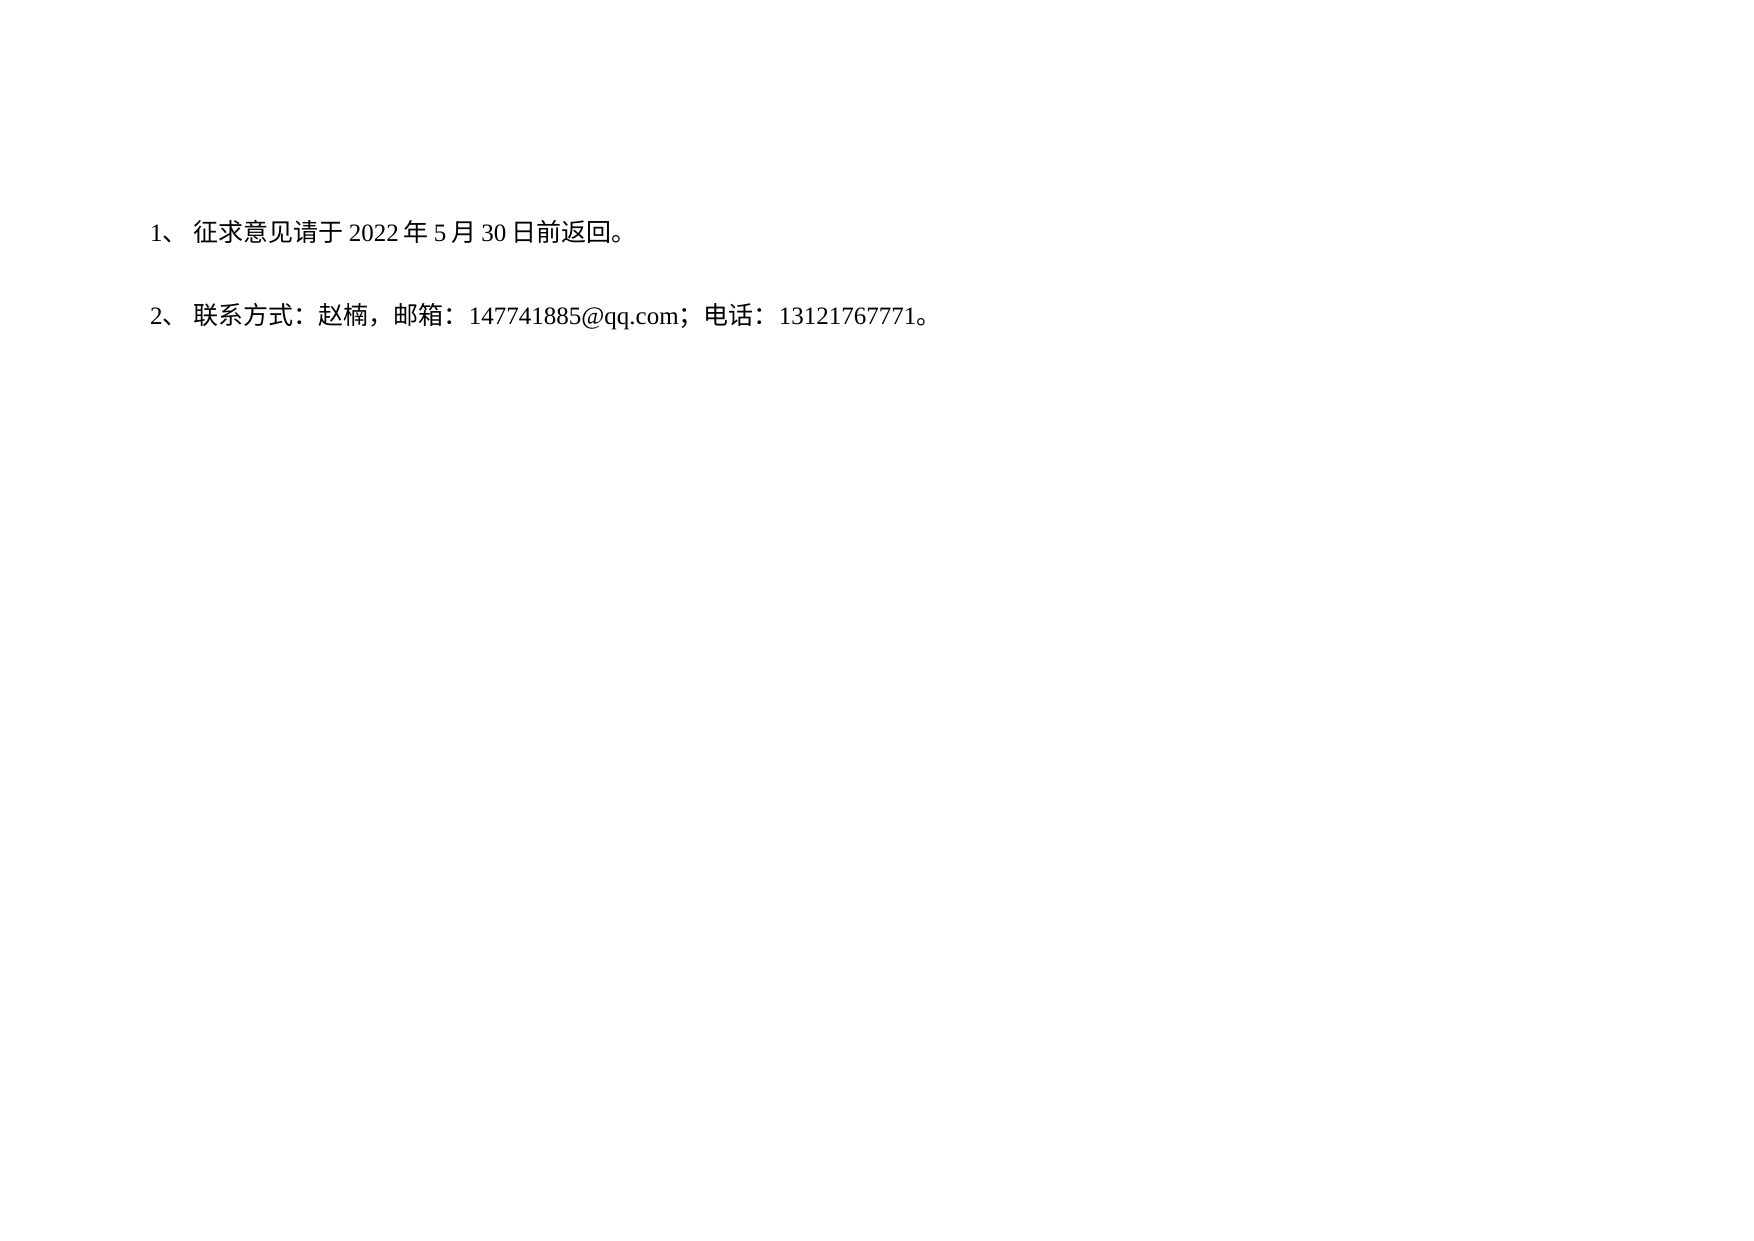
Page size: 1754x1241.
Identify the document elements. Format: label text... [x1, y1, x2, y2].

list 征求意见请于2022年5月30日前返回。 [150, 198, 1604, 263]
list 联系方式：赵楠，邮箱：147741885@qq.com；电话：13121767771。 [150, 281, 1604, 346]
